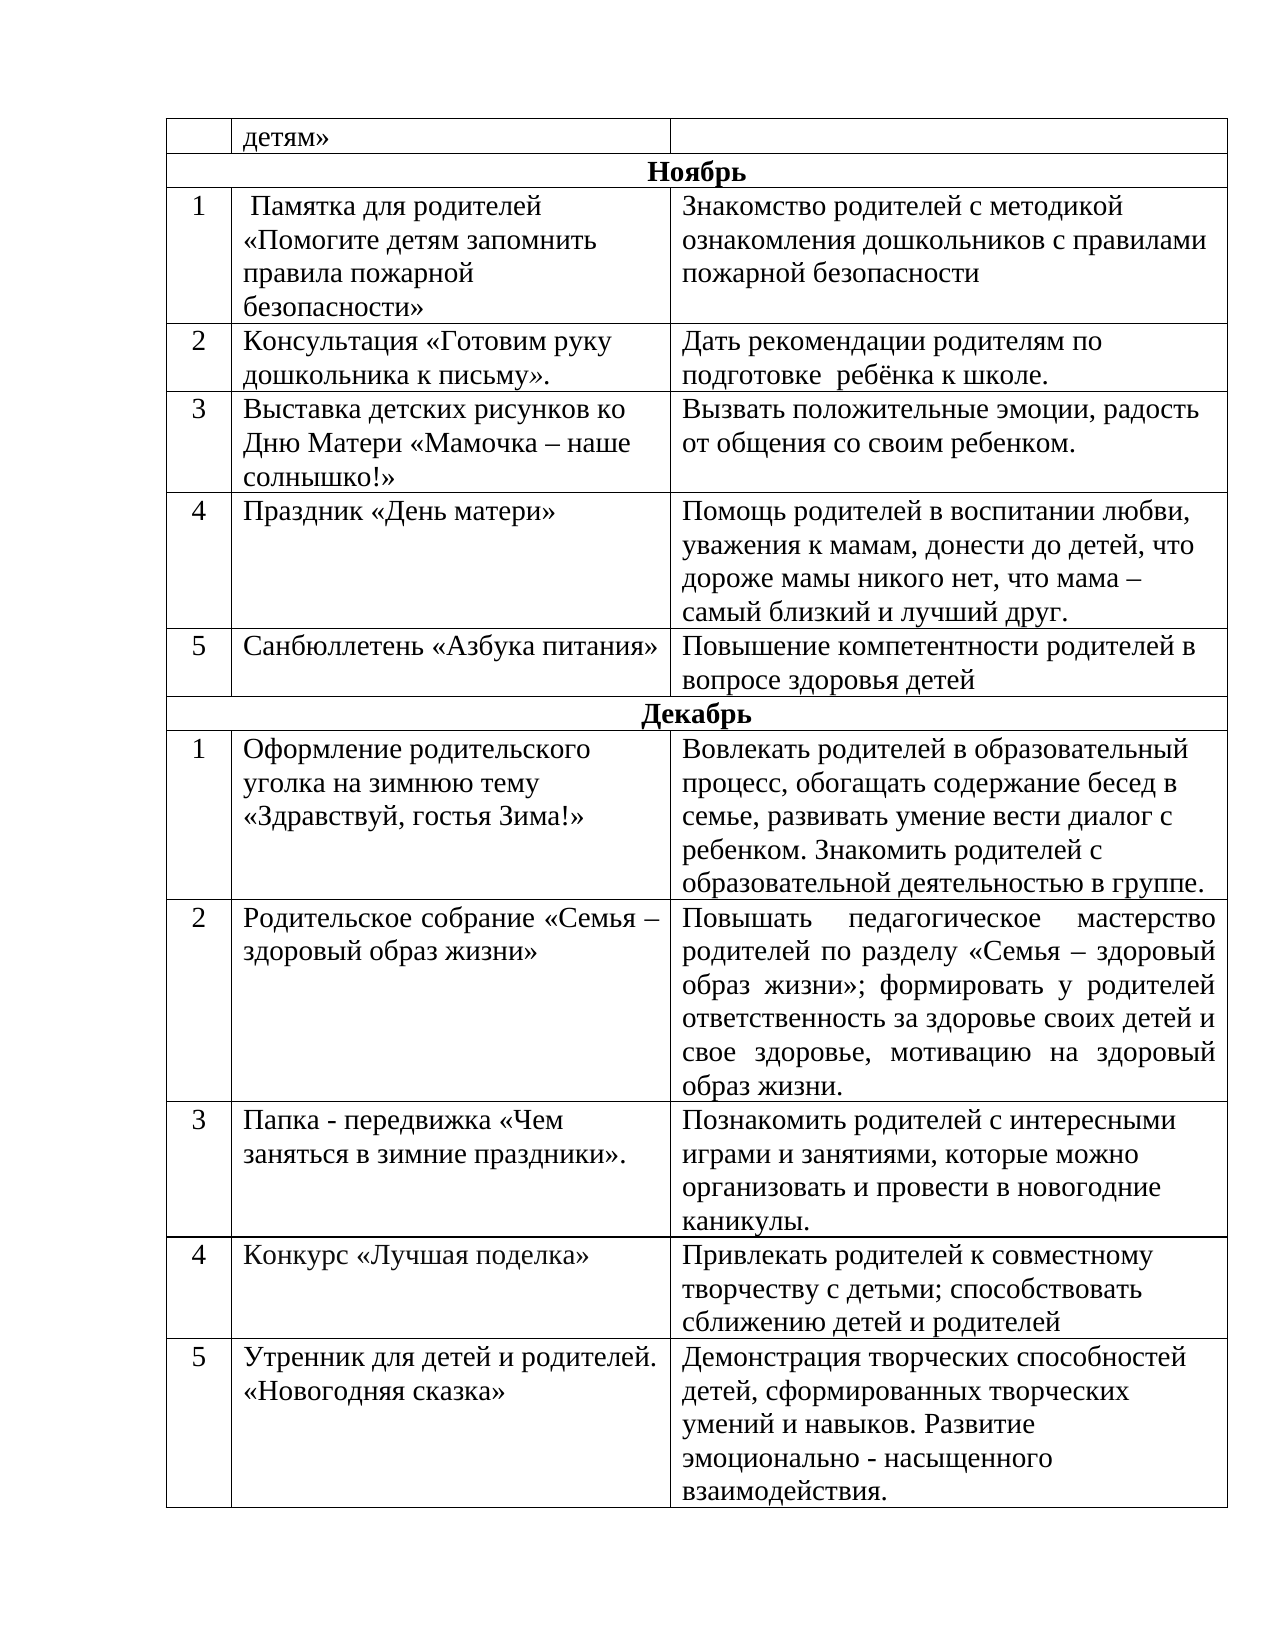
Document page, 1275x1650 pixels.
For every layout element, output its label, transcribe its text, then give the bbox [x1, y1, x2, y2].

table_cell Папка - передвижка «Чем заняться в зимние праздники». [232, 1102, 670, 1236]
table_cell Вовлекать родителей в образовательный процесс, обогащать содержание бесед в семье, развивать умение вести диалог с ребенком. Знакомить родителей с образовательной деятельностью в группе. [671, 731, 1227, 899]
table_cell 4 [167, 1238, 231, 1338]
table_cell 3 [167, 392, 231, 492]
table_cell 1 [167, 188, 231, 322]
table_cell Помощь родителей в воспитании любви, уважения к мамам, донести до детей, что дороже мамы никого нет, что мама – самый близкий и лучший друг. [671, 493, 1227, 627]
table_cell 6 [167, 119, 231, 153]
table_cell 5 [167, 1339, 231, 1507]
table_cell Демонстрация творческих способностей детей, сформированных творческих умений и навыков. Развитие эмоционально - насыщенного взаимодействия. [671, 1339, 1227, 1507]
table_cell Праздник «День матери» [232, 493, 670, 627]
table_cell Консультация «Готовим руку дошкольника к письму». [232, 324, 670, 391]
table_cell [232, 119, 670, 153]
table_cell 1 [167, 731, 231, 899]
table_cell Декабрь [167, 697, 1227, 730]
table_cell Конкурс «Лучшая поделка» [232, 1238, 670, 1338]
table_cell Санбюллетень «Азбука питания» [232, 629, 670, 696]
table_cell Вызвать положительные эмоции, радость от общения со своим ребенком. [671, 392, 1227, 492]
table_cell 5 [167, 629, 231, 696]
table_cell Ноябрь [167, 154, 1227, 187]
table_cell Повышать педагогическое мастерство родителей по разделу «Семья – здоровый образ жизни»; формировать у родителей ответственность за здоровье своих детей и свое здоровье, мотивацию на здоровый образ жизни. [671, 900, 1227, 1101]
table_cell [671, 119, 1227, 153]
table_cell Выставка детских рисунков ко Дню Матери «Мамочка – наше солнышко!» [232, 392, 670, 492]
table_cell 3 [167, 1102, 231, 1236]
table_cell Познакомить родителей с интересными играми и занятиями, которые можно организовать и провести в новогодние каникулы. [671, 1102, 1227, 1236]
table_cell 2 [167, 900, 231, 1101]
table_cell Памятка для родителей «Помогите детям запомнить правила пожарной безопасности» [232, 188, 670, 322]
table_cell Повышение компетентности родителей в вопросе здоровья детей [671, 629, 1227, 696]
table_cell Дать рекомендации родителям по подготовке ребёнка к школе. [671, 324, 1227, 391]
table_cell Утренник для детей и родителей. «Новогодняя сказка» [232, 1339, 670, 1507]
table_cell Оформление родительского уголка на зимнюю тему «Здравствуй, гостья Зима!» [232, 731, 670, 899]
table_cell 2 [167, 324, 231, 391]
table_cell 4 [167, 493, 231, 627]
table_cell Родительское собрание «Семья – здоровый образ жизни» [232, 900, 670, 1101]
table_cell Привлекать родителей к совместному творчеству с детьми; способствовать сближению детей и родителей [671, 1238, 1227, 1338]
table_cell Знакомство родителей с методикой ознакомления дошкольников с правилами пожарной безопасности [671, 188, 1227, 322]
